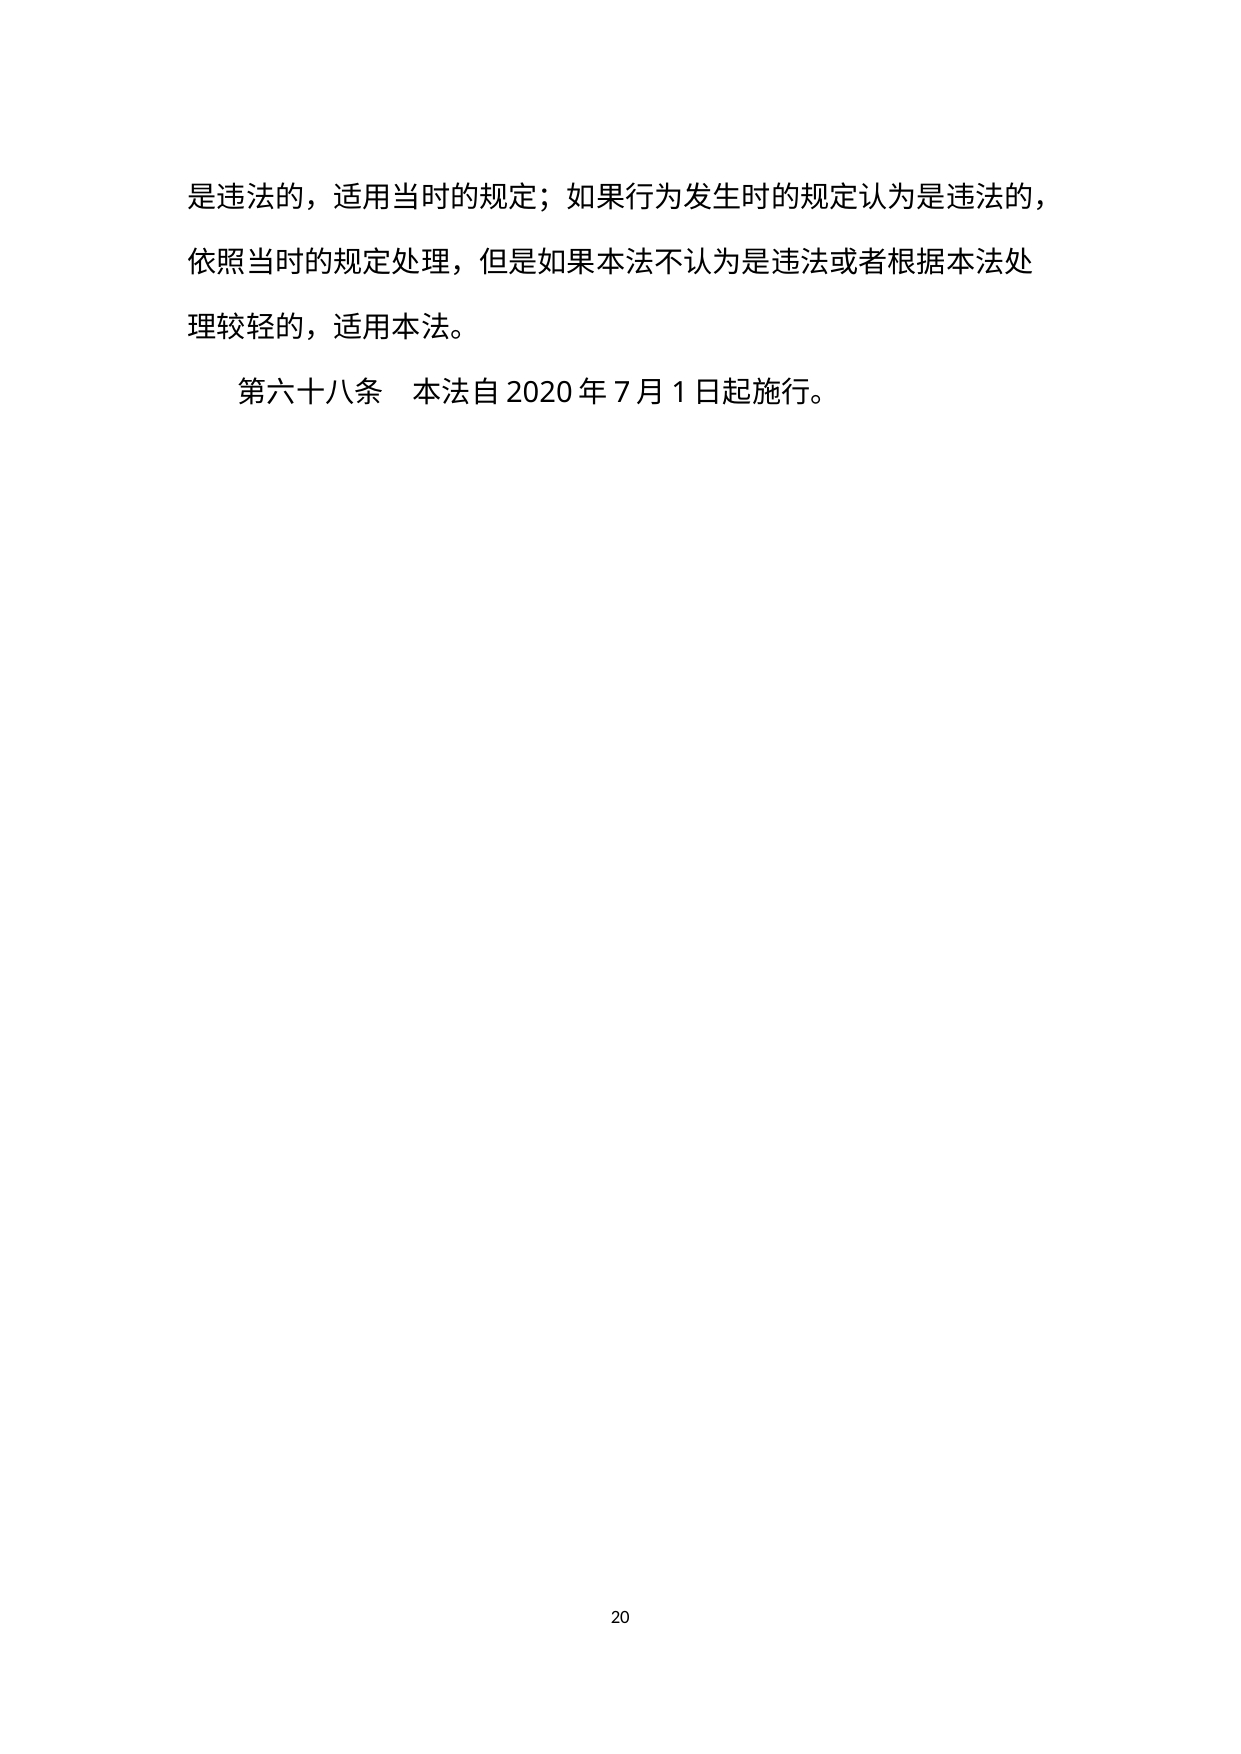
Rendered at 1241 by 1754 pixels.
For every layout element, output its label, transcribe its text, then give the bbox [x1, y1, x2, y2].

text 第六十八条 本法自2020年7月1日起施行。 [187, 357, 1053, 422]
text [187, 162, 1053, 357]
